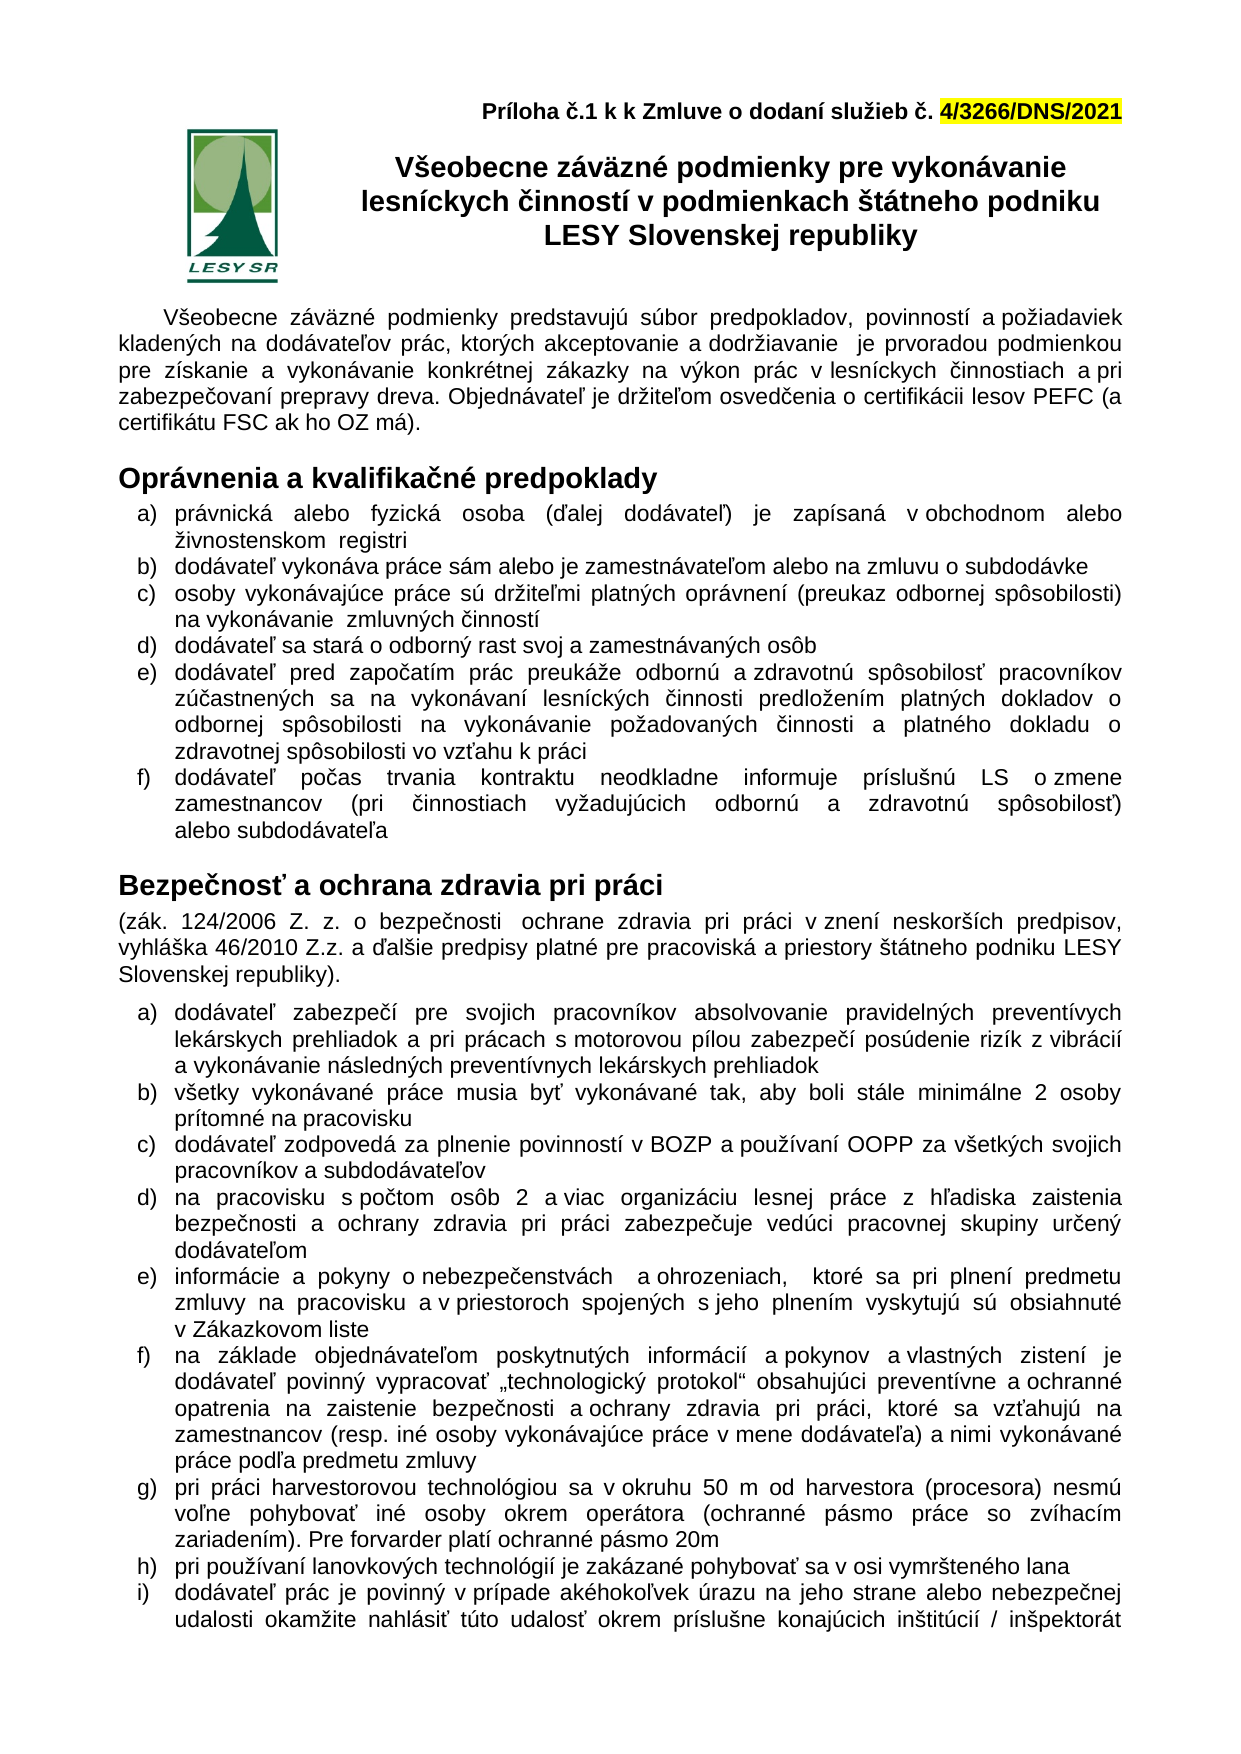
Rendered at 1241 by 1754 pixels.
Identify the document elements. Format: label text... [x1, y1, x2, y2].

text Všeobecne záväzné podmienky pre vykonávanie lesníckych činností v podmienkach štátneho podniku LESY Slovenskej republiky [340, 151, 1122, 251]
subtitle Oprávnenia a kvalifikačné predpoklady [118, 461, 1122, 494]
list dodávateľ zabezpečí pre svojich pracovníkov absolvovanie pravidelných preventívych lekárskych prehliadok a pri prácach s motorovou pílou zabezpečí posúdenie rizík z vibrácií a vykonávanie následných preventívnych lekárskych prehliadok [137, 999, 1122, 1078]
text Príloha č.1 k k Zmluve o dodaní služieb č. 4/3266/DNS/2021 [118, 98, 940, 124]
list dodávateľ vykonáva práce sám alebo je zamestnávateľom alebo na zmluvu o subdodávke [137, 553, 1122, 579]
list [137, 1579, 1122, 1632]
list právnická alebo fyzická osoba (ďalej dodávateľ) je zapísaná v obchodnom alebo živnostenskom registri [137, 500, 1122, 553]
list všetky vykonávané práce musia byť vykonávané tak, aby boli stále minimálne 2 osoby prítomné na pracovisku [137, 1078, 1122, 1131]
text Všeobecne záväzné podmienky predstavujú súbor predpokladov, povinností a požiadaviek kladených na dodávateľov prác, ktorých akceptovanie a dodržiavanie je prvoradou podmienkou pre získanie a vykonávanie konkrétnej zákazky na výkon prác v lesníckych činnostiach a pri zabezpečovaní prepravy dreva. Objednávateľ je držiteľom osvedčenia o certifikácii lesov PEFC (a certifikátu FSC ak ho OZ má). [118, 304, 1122, 436]
list na pracovisku s počtom osôb 2 a viac organizáciu lesnej práce z hľadiska zaistenia bezpečnosti a ochrany zdravia pri práci zabezpečuje vedúci pracovnej skupiny určený dodávateľom [137, 1184, 1122, 1263]
text (zák. 124/2006 Z. z. o bezpečnosti ochrane zdravia pri práci v znení neskorších predpisov, vyhláška 46/2010 Z.z. a ďalšie predpisy platné pre pracoviská a priestory štátneho podniku LESY Slovenskej republiky). [118, 908, 1122, 987]
list dodávateľ zodpovedá za plnenie povinností v BOZP a používaní OOPP za všetkých svojich pracovníkov a subdodávateľov [137, 1131, 1122, 1184]
list informácie a pokyny o nebezpečenstvách a ohrozeniach, ktoré sa pri plnení predmetu zmluvy na pracovisku a v priestoroch spojených s jeho plnením vyskytujú sú obsiahnuté v Zákazkovom liste [137, 1263, 1122, 1342]
list pri práci harvestorovou technológiou sa v okruhu 50 m od harvestora (procesora) nesmú voľne pohybovať iné osoby okrem operátora (ochranné pásmo práce so zvíhacím zariadením). Pre forvarder platí ochranné pásmo 20m [137, 1474, 1122, 1553]
list pri používaní lanovkových technológií je zakázané pohybovať sa v osi vymršteného lana [137, 1553, 1122, 1579]
list na základe objednávateľom poskytnutých informácií a pokynov a vlastných zistení je dodávateľ povinný vypracovať „technologický protokol“ obsahujúci preventívne a ochranné opatrenia na zaistenie bezpečnosti a ochrany zdravia pri práci, ktoré sa vzťahujú na zamestnancov (resp. iné osoby vykonávajúce práce v mene dodávateľa) a nimi vykonávané práce podľa predmetu zmluvy [137, 1342, 1122, 1474]
list osoby vykonávajúce práce sú držiteľmi platných oprávnení (preukaz odbornej spôsobilosti) na vykonávanie zmluvných činností [137, 579, 1122, 632]
list dodávateľ pred započatím prác preukáže odbornú a zdravotnú spôsobilosť pracovníkov zúčastnených sa na vykonávaní lesníckých činnosti predložením platných dokladov o odbornej spôsobilosti na vykonávanie požadovaných činnosti a platného dokladu o zdravotnej spôsobilosti vo vzťahu k práci [137, 658, 1122, 764]
list dodávateľ sa stará o odborný rast svoj a zamestnávaných osôb [137, 632, 1122, 658]
list dodávateľ počas trvania kontraktu neodkladne informuje príslušnú LS o zmene zamestnancov (pri činnostiach vyžadujúcich odbornú a zdravotnú spôsobilosť) alebo subdodávateľa [137, 764, 1122, 843]
subtitle Bezpečnosť a ochrana zdravia pri práci [118, 868, 1122, 902]
picture [183, 125, 278, 285]
